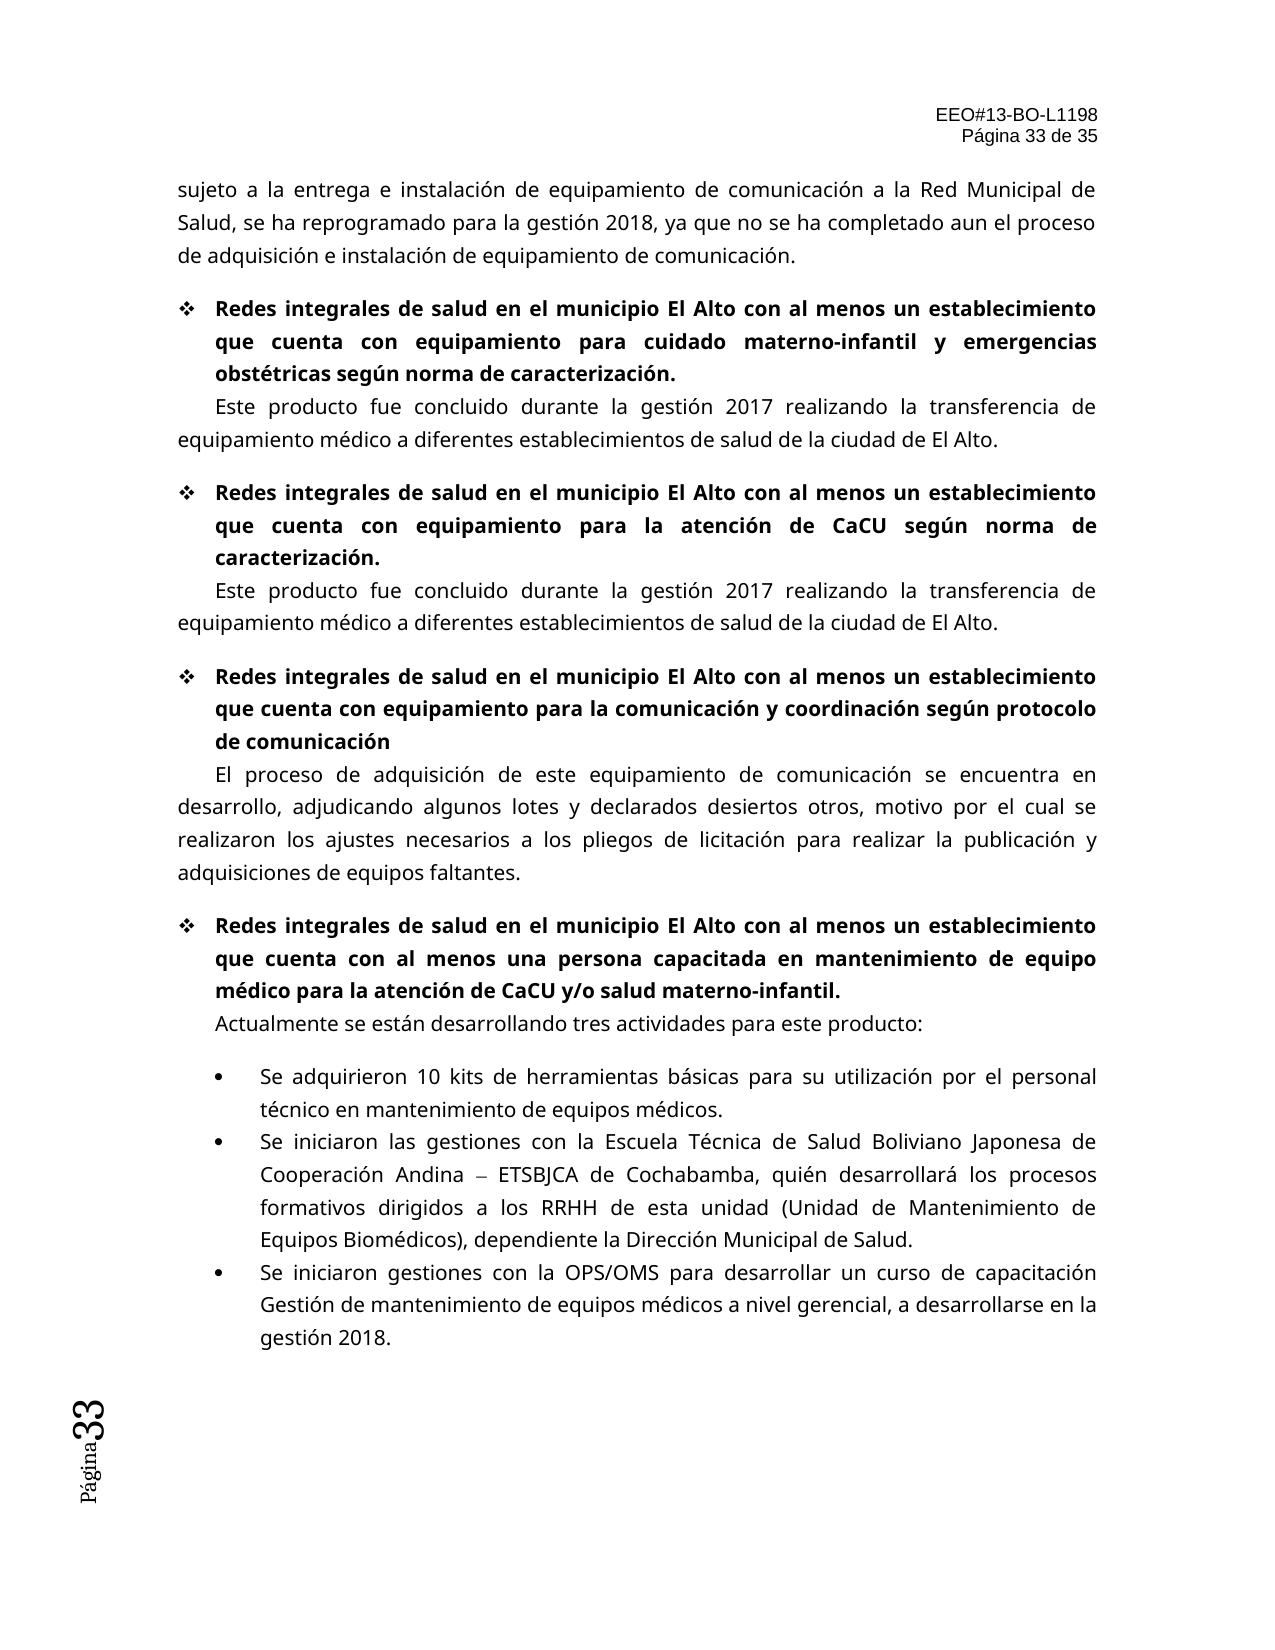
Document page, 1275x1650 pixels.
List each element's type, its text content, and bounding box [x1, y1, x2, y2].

text Este producto fue concluido durante la gestión 2017 realizando la transferencia de equipamiento médico a diferentes establecimientos de salud de la ciudad de El Alto. [177, 392, 1098, 453]
subtitle Redes integrales de salud en el municipio El Alto con al menos un establecimiento que cuenta con equipamiento para la atención de CaCU según norma de caracterización. [177, 478, 1098, 572]
list Se iniciaron gestiones con la OPS/OMS para desarrollar un curso de capacitación Gestión de mantenimiento de equipos médicos a nivel gerencial, a desarrollarse en la gestión 2018. [215, 1258, 1098, 1352]
text El proceso de adquisición de este equipamiento de comunicación se encuentra en desarrollo, adjudicando algunos lotes y declarados desiertos otros, motivo por el cual se realizaron los ajustes necesarios a los pliegos de licitación para realizar la publicación y adquisiciones de equipos faltantes. [177, 760, 1098, 886]
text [177, 176, 1098, 269]
list Se iniciaron las gestiones con la Escuela Técnica de Salud Boliviano Japonesa de Cooperación Andina – ETSBJCA de Cochabamba, quién desarrollará los procesos formativos dirigidos a los RRHH de esta unidad (Unidad de Mantenimiento de Equipos Biomédicos), dependiente la Dirección Municipal de Salud. [215, 1127, 1098, 1254]
subtitle Redes integrales de salud en el municipio El Alto con al menos un establecimiento que cuenta con al menos una persona capacitada en mantenimiento de equipo médico para la atención de CaCU y/o salud materno-infantil. [177, 911, 1098, 1005]
list Se adquirieron 10 kits de herramientas básicas para su utilización por el personal técnico en mantenimiento de equipos médicos. [215, 1062, 1098, 1123]
text Actualmente se están desarrollando tres actividades para este producto: [177, 1009, 1098, 1037]
subtitle Redes integrales de salud en el municipio El Alto con al menos un establecimiento que cuenta con equipamiento para la comunicación y coordinación según protocolo de comunicación [177, 662, 1098, 756]
text Este producto fue concluido durante la gestión 2017 realizando la transferencia de equipamiento médico a diferentes establecimientos de salud de la ciudad de El Alto. [177, 576, 1098, 637]
subtitle Redes integrales de salud en el municipio El Alto con al menos un establecimiento que cuenta con equipamiento para cuidado materno-infantil y emergencias obstétricas según norma de caracterización. [177, 294, 1098, 388]
